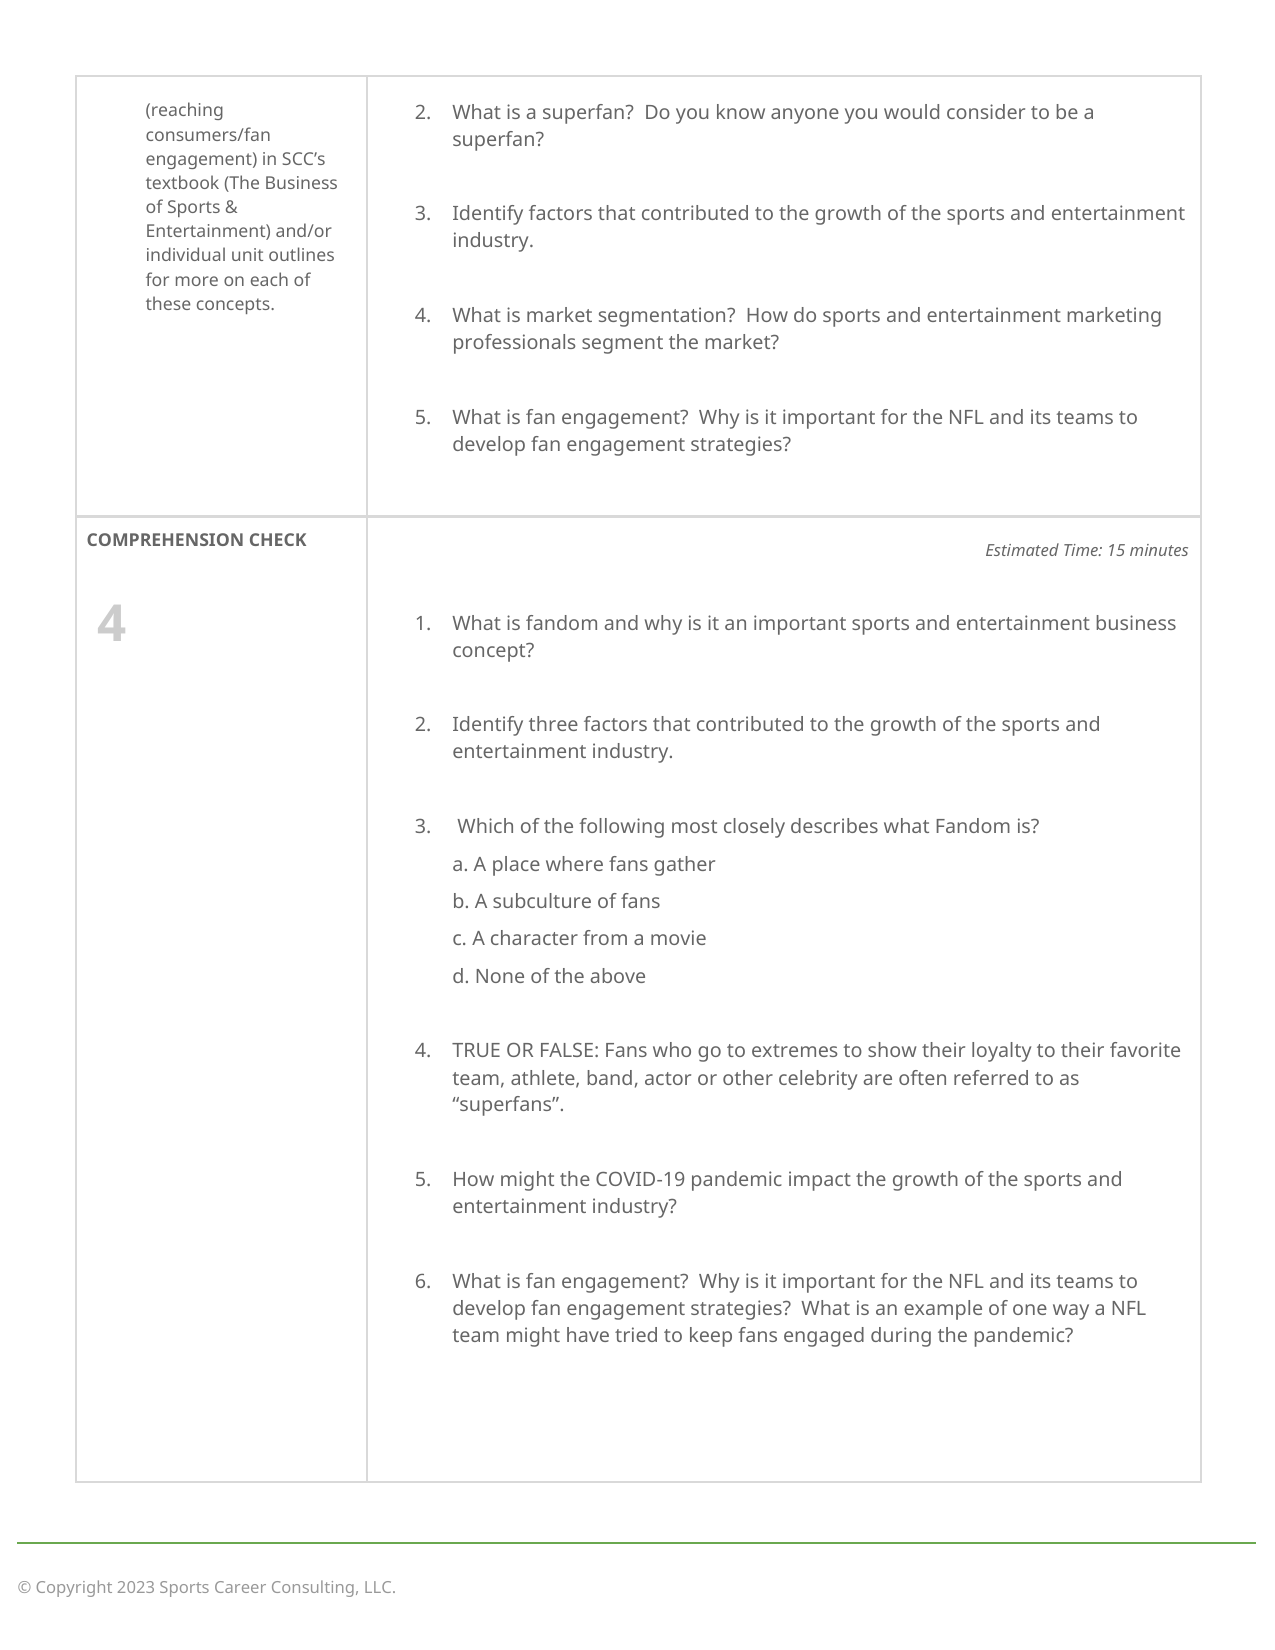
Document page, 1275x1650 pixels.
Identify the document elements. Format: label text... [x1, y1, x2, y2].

table_cell COMPREHENSION CHECK [77, 518, 366, 1481]
table_cell EXPANDED DISCUSSION [77, 77, 366, 515]
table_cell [368, 77, 1200, 515]
table_cell Estimated Time: 15 minutes What is fandom and why is it an important sports and entertainment business concept? Identify three factors that contributed to the growth of the sports and entertainment industry. Which of the following most closely describes what Fandom is? a. A place where fans gather b. A subculture of fans c. A character from a movie d. None of the above TRUE OR FALSE: Fans who go to extremes to show their loyalty to their favorite team, athlete, band, actor or other celebrity are often referred to as “superfans”. How might the COVID-19 pandemic impact the growth of the sports and entertainment industry? What is fan engagement? Why is it important for the NFL and its teams to develop fan engagement strategies? What is an example of one way a NFL team might have tried to keep fans engaged during the pandemic? [368, 518, 1200, 1481]
